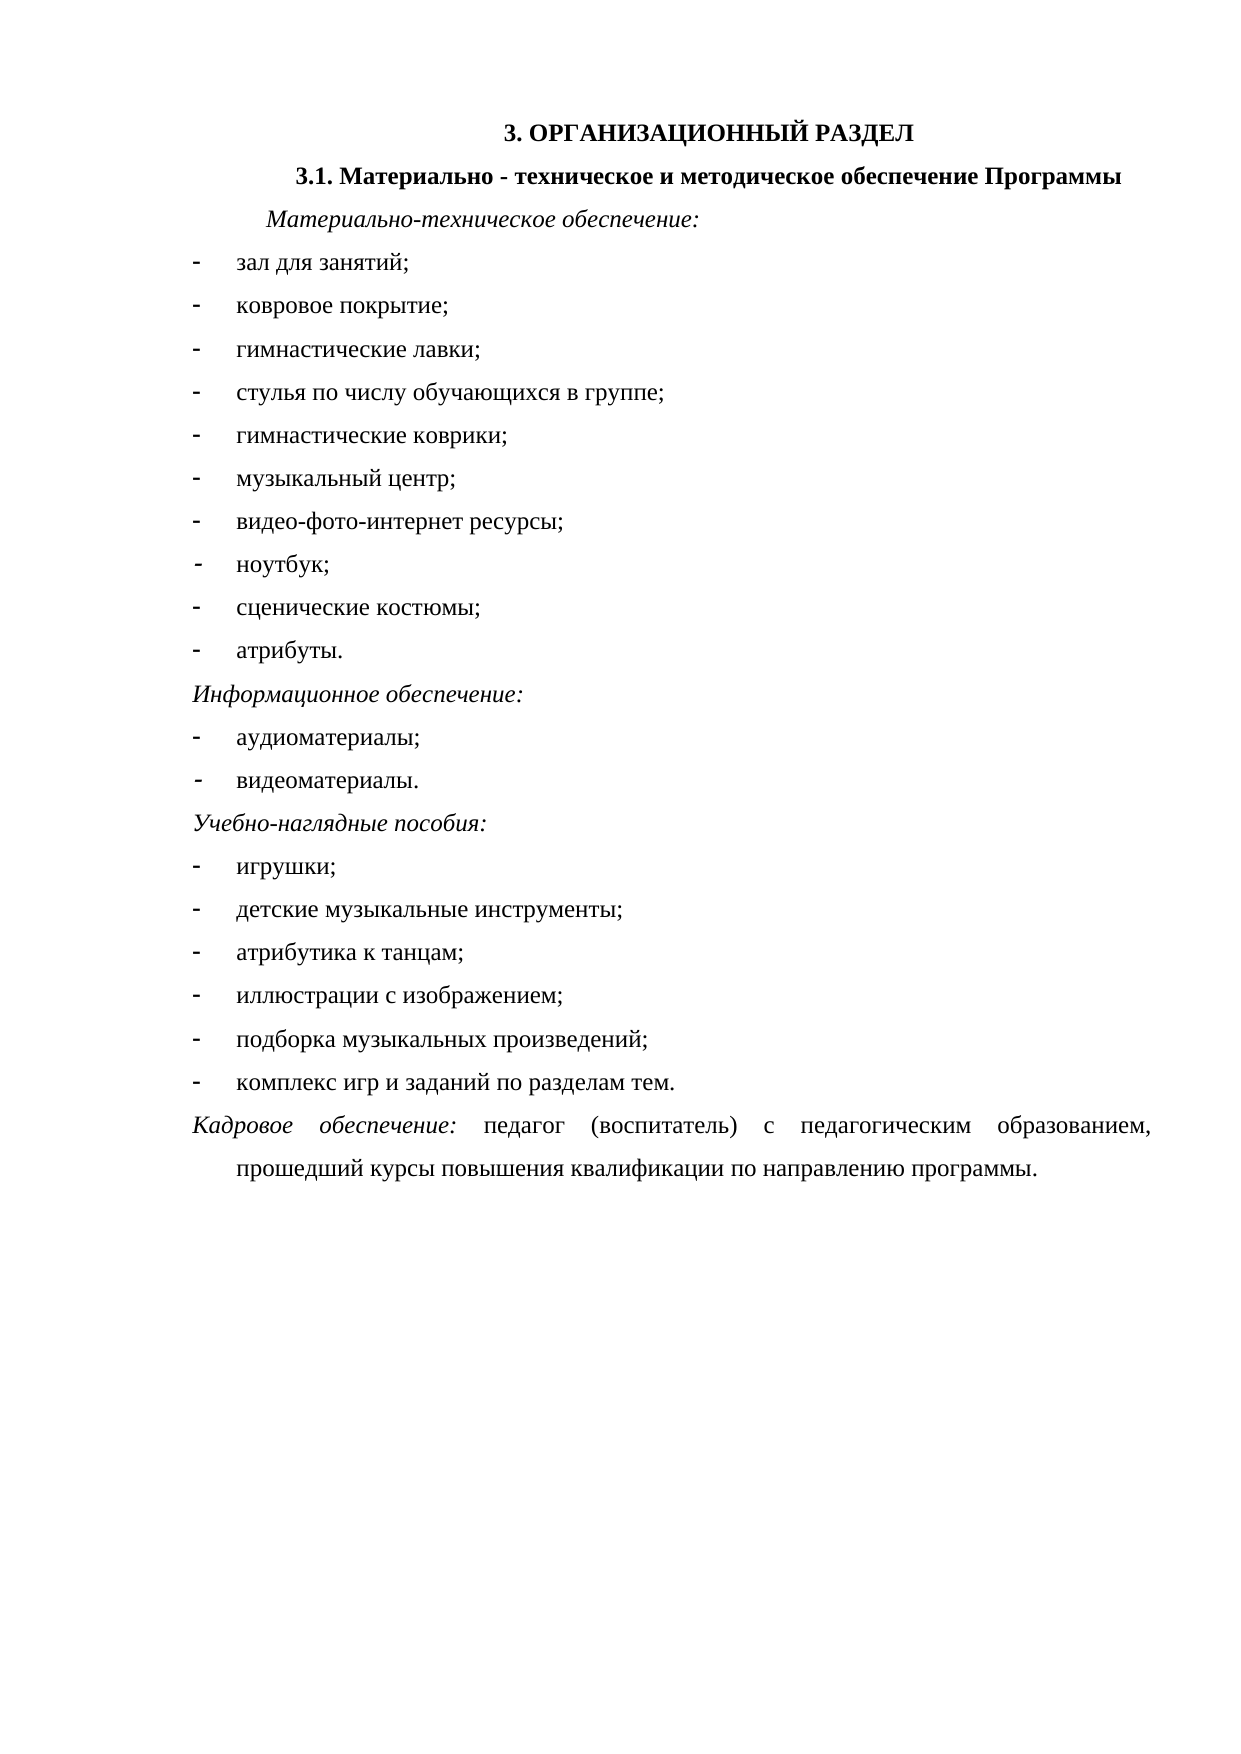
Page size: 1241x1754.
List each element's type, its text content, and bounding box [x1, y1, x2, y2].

list атрибуты. [192, 636, 1152, 664]
list зал для занятий; [192, 247, 1152, 276]
list видеоматериалы. [192, 765, 1152, 794]
text 3.1. Материально - техническое и методическое обеспечение Программы [177, 161, 1152, 190]
list игрушки; [192, 851, 1152, 880]
list видео-фото-интернет ресурсы; [192, 506, 1152, 535]
list детские музыкальные инструменты; [192, 894, 1152, 923]
list гимнастические лавки; [192, 334, 1152, 362]
list гимнастические коврики; [192, 420, 1152, 449]
list сценические костюмы; [192, 592, 1152, 621]
list аудиоматериалы; [192, 722, 1152, 751]
text Информационное обеспечение: [192, 679, 1152, 707]
list стулья по числу обучающихся в группе; [192, 377, 1152, 406]
list иллюстрации с изображением; [192, 981, 1152, 1009]
list музыкальный центр; [192, 463, 1152, 492]
text Учебно-наглядные пособия: [192, 808, 1152, 837]
list подборка музыкальных произведений; [192, 1024, 1152, 1052]
list ковровое покрытие; [192, 291, 1152, 319]
list комплекс игр и заданий по разделам тем. [192, 1067, 1152, 1096]
text Кадровое обеспечение: педагог (воспитатель) с педагогическим образованием, прошедший курсы повышения квалификации по направлению программы. [192, 1110, 1152, 1182]
text Материально-техническое обеспечение: [177, 204, 1152, 233]
list ноутбук; [192, 549, 1152, 578]
text 3. ОРГАНИЗАЦИОННЫЙ РАЗДЕЛ [177, 118, 1152, 147]
list атрибутика к танцам; [192, 937, 1152, 966]
